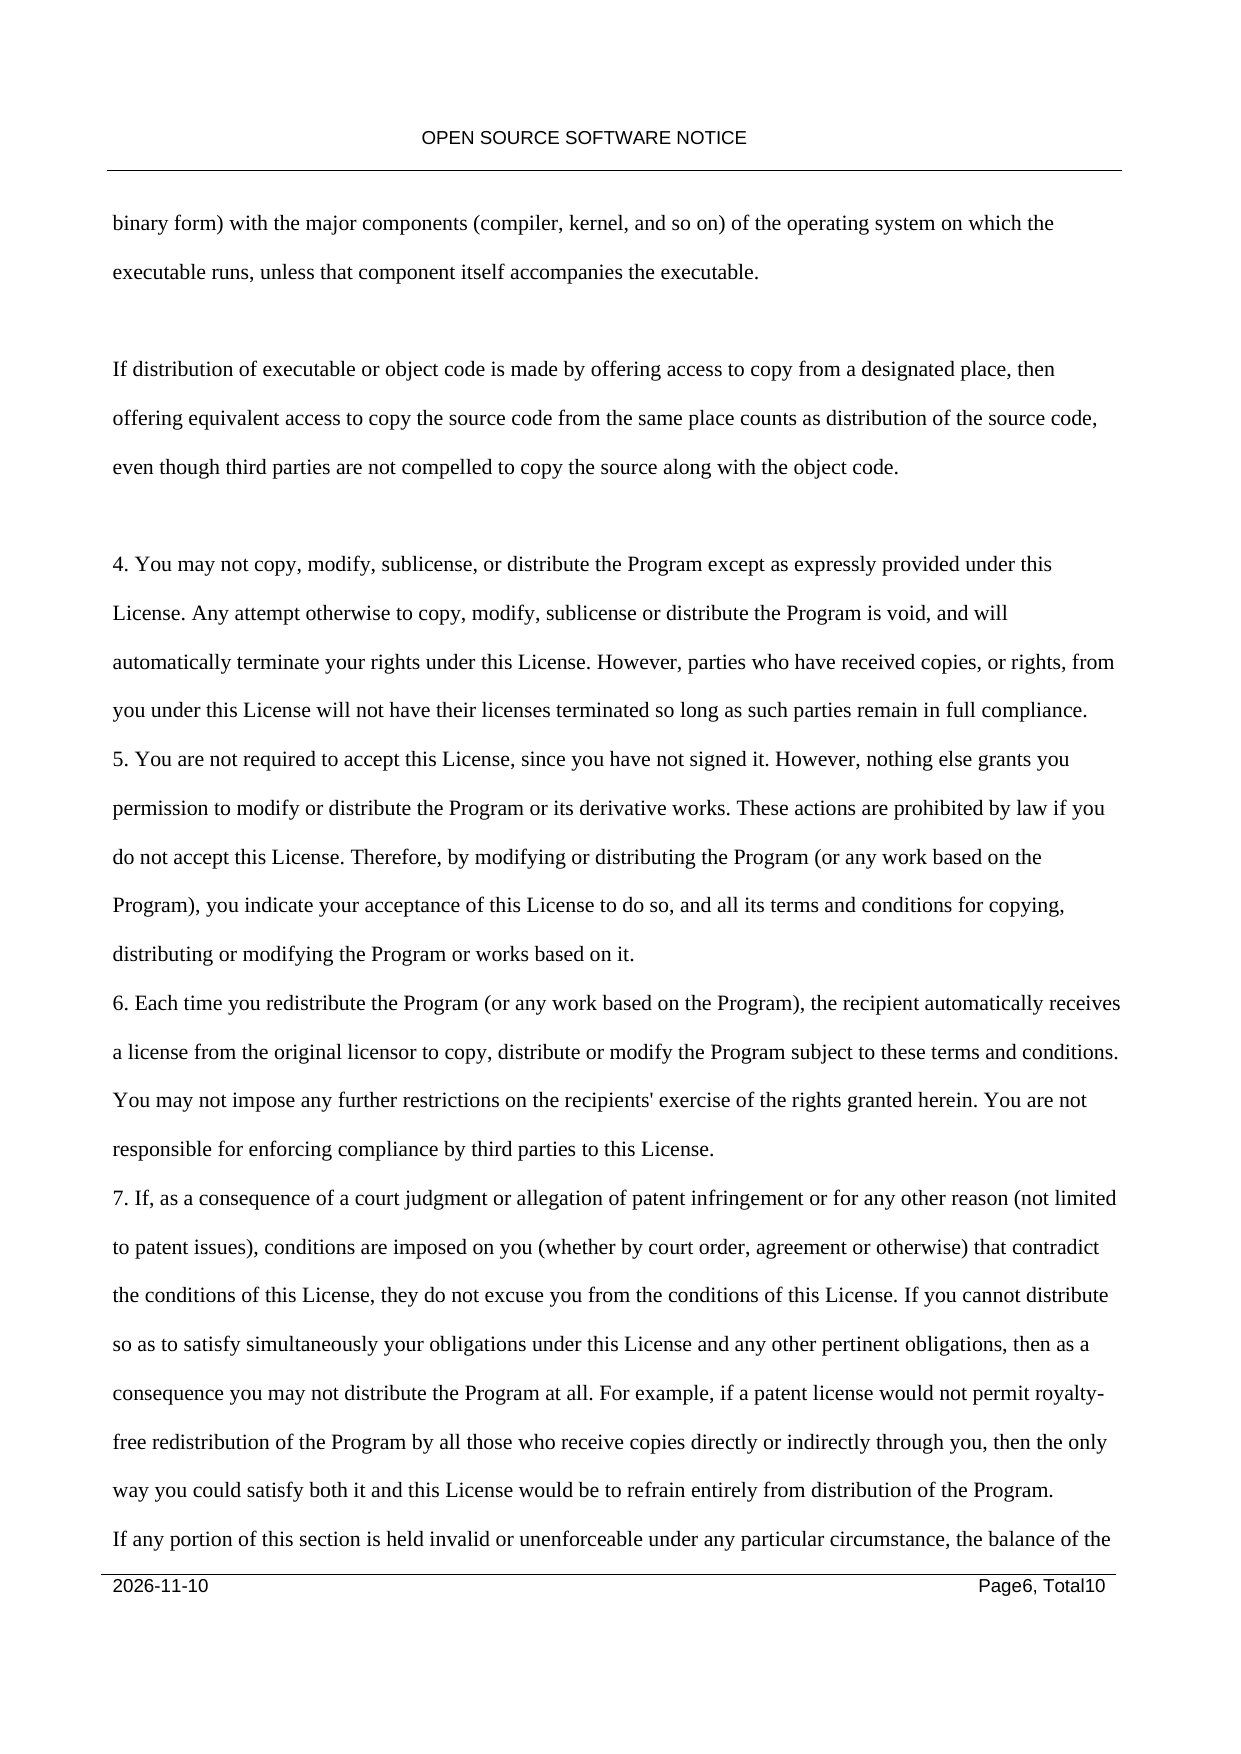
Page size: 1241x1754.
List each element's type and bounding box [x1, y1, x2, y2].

text [112, 206, 1128, 1555]
